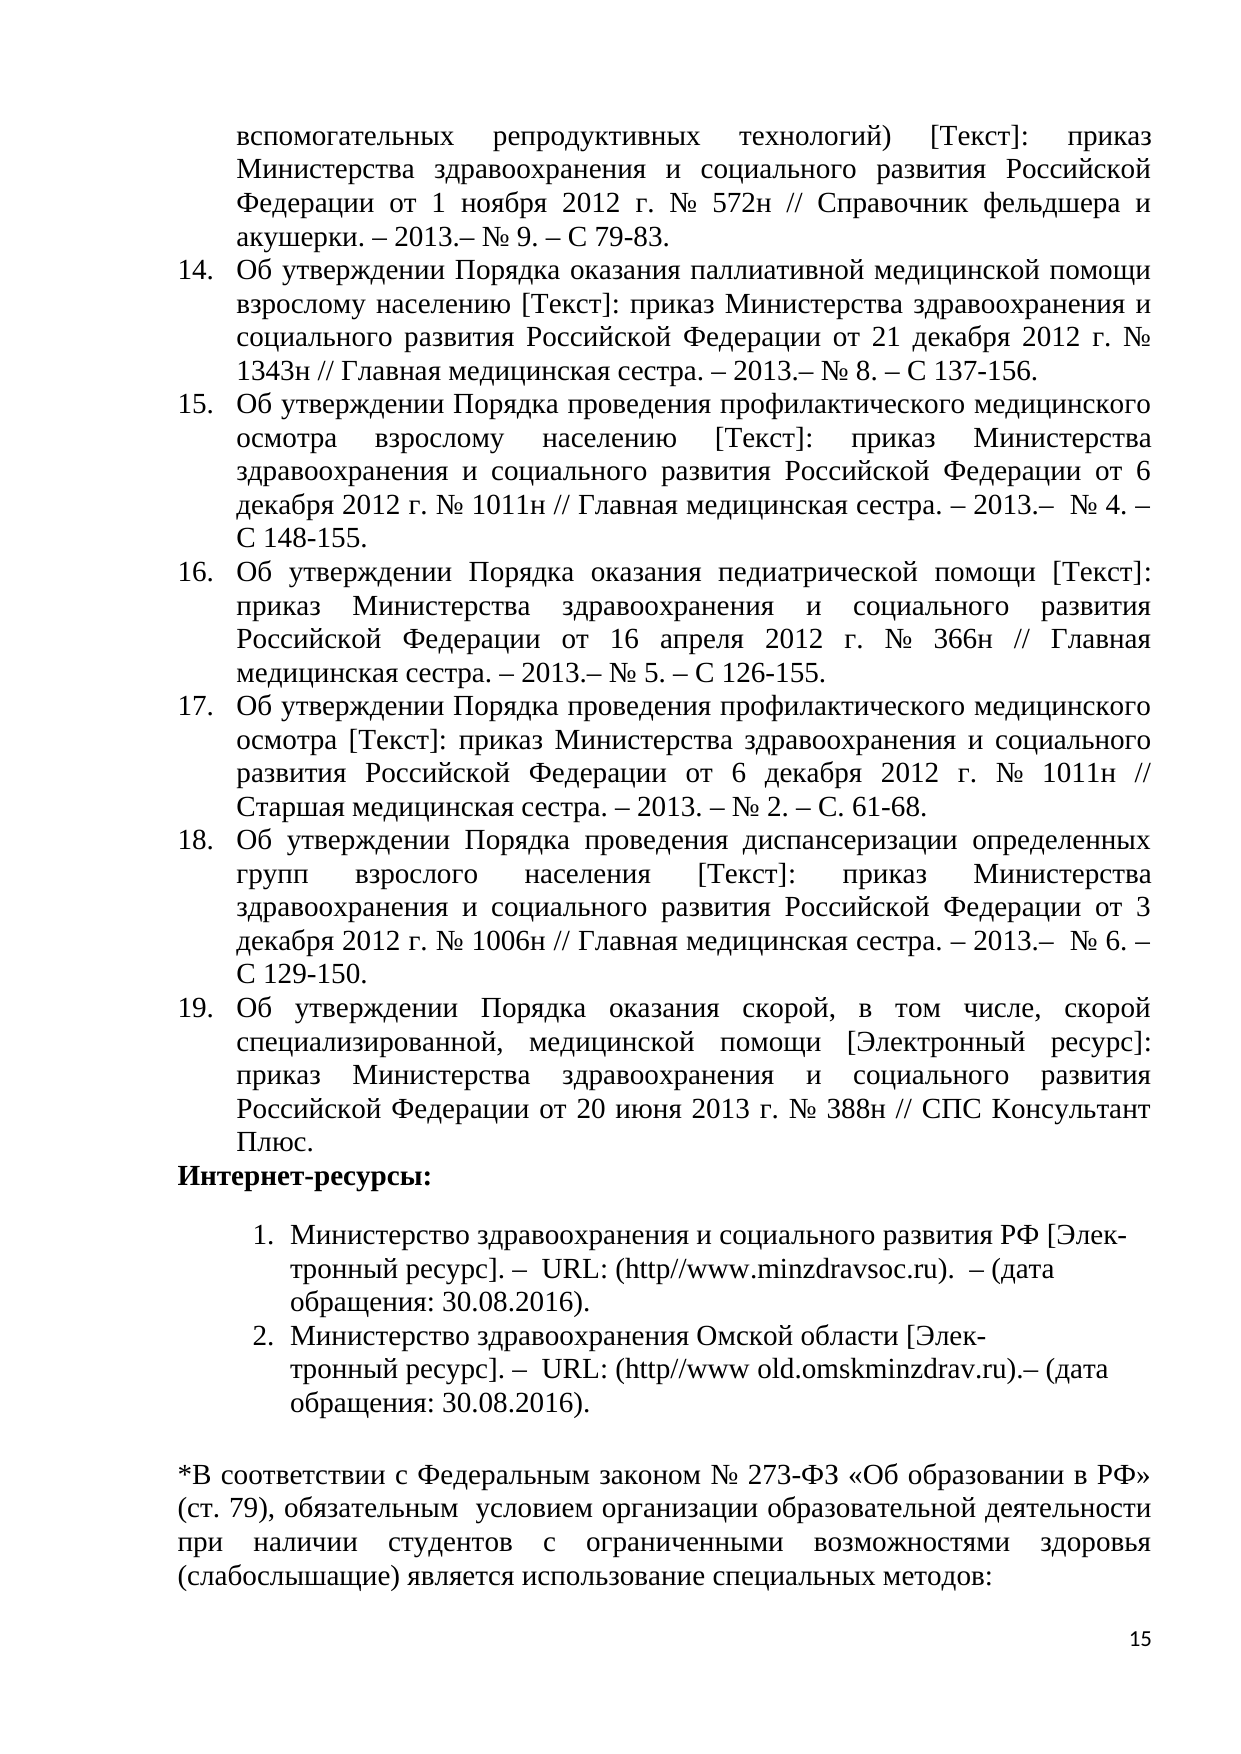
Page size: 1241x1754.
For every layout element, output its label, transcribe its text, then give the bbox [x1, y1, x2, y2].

text Интернет-ресурсы: [177, 1158, 1152, 1191]
list Об утверждении Порядка проведения профилактического медицинского осмотра взрослому населению [Текст]: приказ Министерства здравоохранения и социального развития Российской Федерации от 6 декабря 2012 г. № 1011н // Главная медицинская сестра. – 2013.– № 4. – С 148-155. [177, 386, 1152, 554]
list Об утверждении Порядка оказания педиатрической помощи [Текст]: приказ Министерства здравоохранения и социального развития Российской Федерации от 16 апреля 2012 г. № 366н // Главная медицинская сестра. – 2013.– № 5. – С 126-155. [177, 554, 1152, 688]
text *В соответствии с Федеральным законом № 273-ФЗ «Об образовании в РФ» (ст. 79), обязательным условием организации образовательной деятельности при наличии студентов с ограниченными возможностями здоровья (слабослышащие) является использование специальных методов: [177, 1457, 1152, 1591]
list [177, 118, 1152, 252]
list Об утверждении Порядка оказания скорой, в том числе, скорой специализированной, медицинской помощи [Электронный ресурс]: приказ Министерства здравоохранения и социального развития Российской Федерации от 20 июня 2013 г. № 388н // СПС Консультант Плюс. [177, 990, 1152, 1158]
list Об утверждении Порядка проведения профилактического медицинского осмотра [Текст]: приказ Министерства здравоохранения и социального развития Российской Федерации от 6 декабря 2012 г. № 1011н // Старшая медицинская сестра. – 2013. – № 2. – С. 61-68. [177, 688, 1152, 822]
list Министерство здравоохранения и социального развития РФ [Элек- тронный ресурс]. – URL: (http//www.minzdravsoc.ru). – (дата обращения: 30.08.2016). [252, 1217, 1152, 1318]
list Об утверждении Порядка оказания паллиативной медицинской помощи взрослому населению [Текст]: приказ Министерства здравоохранения и социального развития Российской Федерации от 21 декабря 2012 г. № 1343н // Главная медицинская сестра. – 2013.– № 8. – С 137-156. [177, 252, 1152, 386]
list Министерство здравоохранения Омской области [Элек- тронный ресурс]. – URL: (http//www old.omskminzdrav.ru).– (дата обращения: 30.08.2016). [252, 1318, 1152, 1418]
list Об утверждении Порядка проведения диспансеризации определенных групп взрослого населения [Текст]: приказ Министерства здравоохранения и социального развития Российской Федерации от 3 декабря 2012 г. № 1006н // Главная медицинская сестра. – 2013.– № 6. – С 129-150. [177, 822, 1152, 990]
